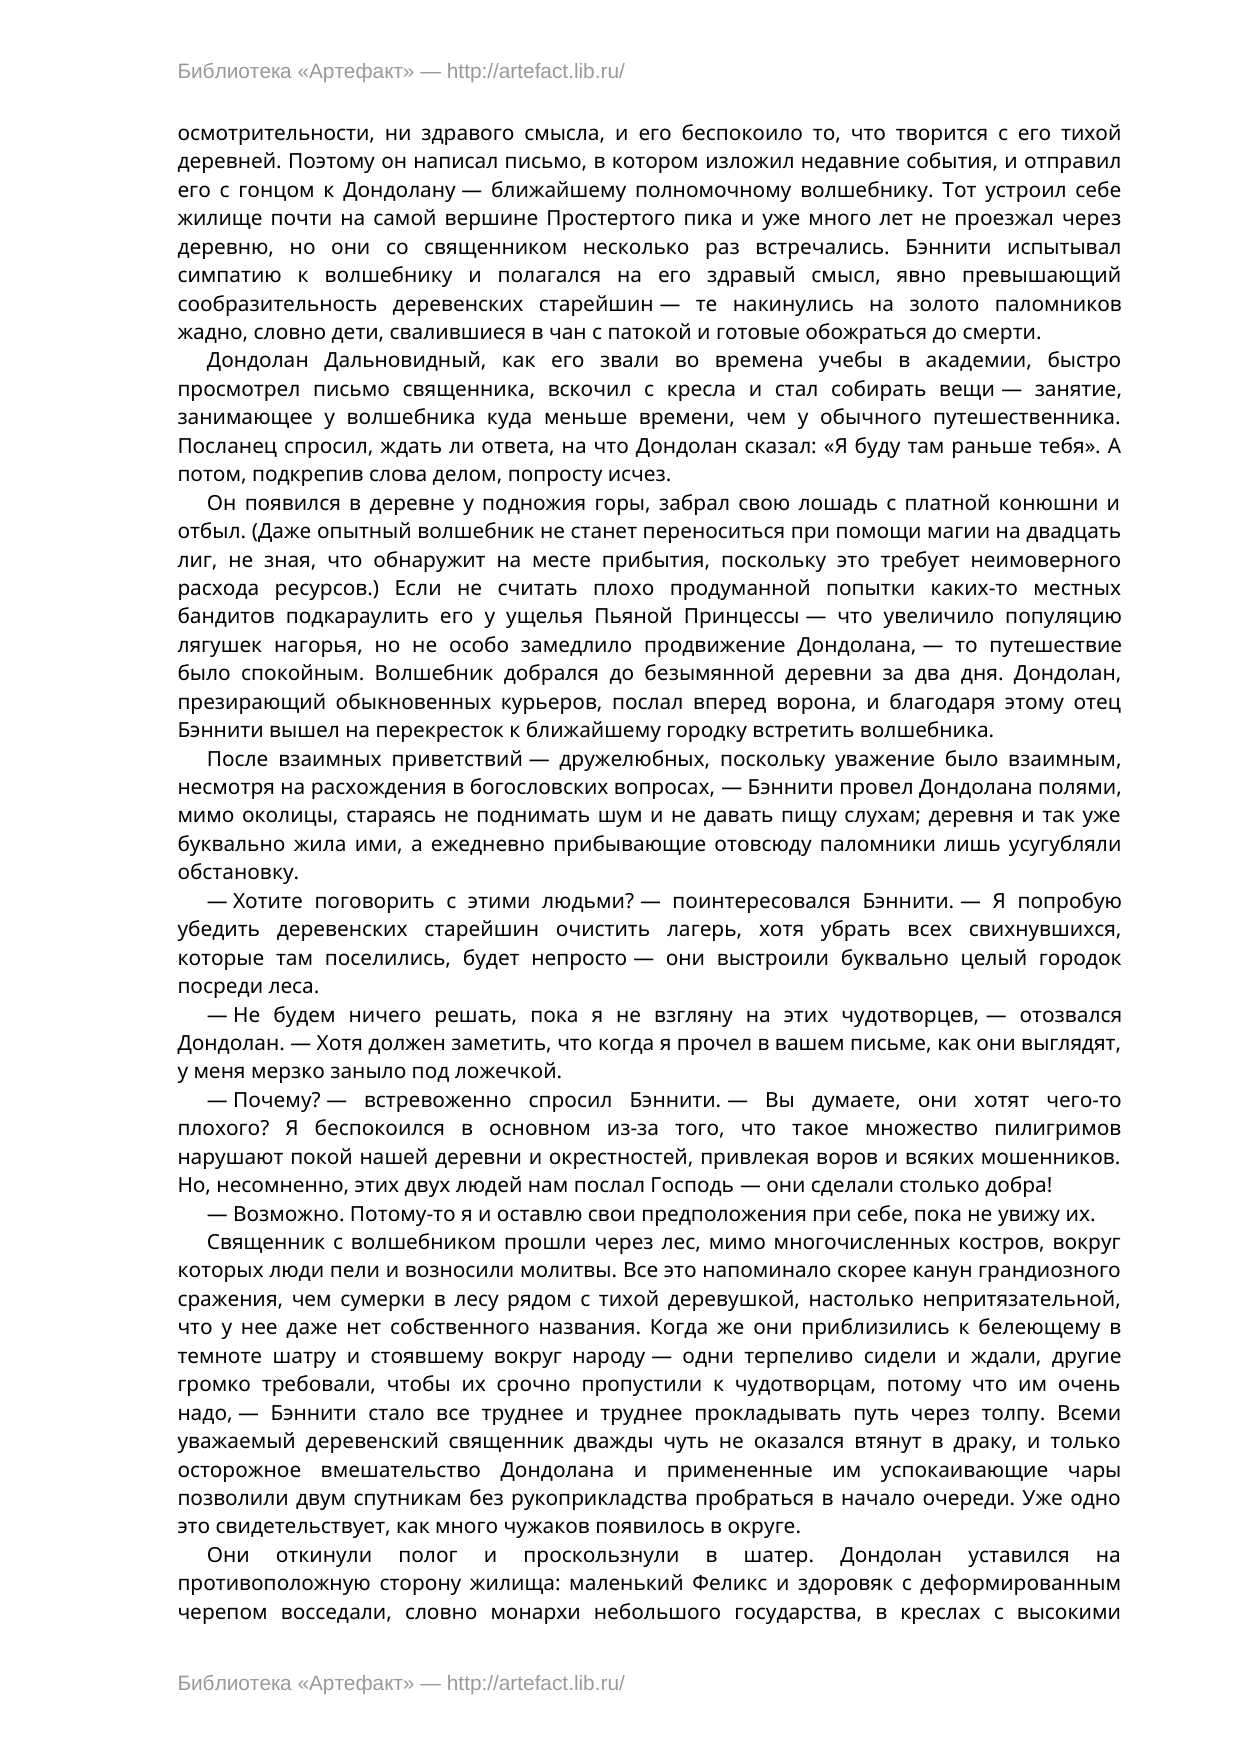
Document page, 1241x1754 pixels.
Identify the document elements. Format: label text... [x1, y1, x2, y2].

text Он появился в деревне у подножия горы, забрал свою лошадь с платной конюшни и отбыл. (Даже опытный волшебник не станет переноситься при помощи магии на двадцать лиг, не зная, что обнаружит на месте прибытия, поскольку это требует неимоверного расхода ресурсов.) Если не считать плохо продуманной попытки каких-то местных бандитов подкараулить его у ущелья Пьяной Принцессы — что увеличило популяцию лягушек нагорья, но не особо замедлило продвижение Дондолана, — то путешествие было спокойным. Волшебник добрался до безымянной деревни за два дня. Дондолан, презирающий обыкновенных курьеров, послал вперед ворона, и благодаря этому отец Бэннити вышел на перекресток к ближайшему городку встретить волшебника. [177, 488, 1122, 744]
text После взаимных приветствий — дружелюбных, поскольку уважение было взаимным, несмотря на расхождения в богословских вопросах, — Бэннити провел Дондолана полями, мимо околицы, стараясь не поднимать шум и не давать пищу слухам; деревня и так уже буквально жила ими, а ежедневно прибывающие отовсюду паломники лишь усугубляли обстановку. [177, 744, 1122, 886]
text Священник с волшебником прошли через лес, мимо многочисленных костров, вокруг которых люди пели и возносили молитвы. Все это напоминало скорее канун грандиозного сражения, чем сумерки в лесу рядом с тихой деревушкой, настолько непритязательной, что у нее даже нет собственного названия. Когда же они приблизились к белеющему в темноте шатру и стоявшему вокруг народу — одни терпеливо сидели и ждали, другие громко требовали, чтобы их срочно пропустили к чудотворцам, потому что им очень надо, — Бэннити стало все труднее и труднее прокладывать путь через толпу. Всеми уважаемый деревенский священник дважды чуть не оказался втянут в драку, и только осторожное вмешательство Дондолана и примененные им успокаивающие чары позволили двум спутникам без рукоприкладства пробраться в начало очереди. Уже одно это свидетельствует, как много чужаков появилось в округе. [177, 1227, 1122, 1540]
text — Почему? — встревоженно спросил Бэннити. — Вы думаете, они хотят чего-то плохого? Я беспокоился в основном из-за того, что такое множество пилигримов нарушают покой нашей деревни и окрестностей, привлекая воров и всяких мошенников. Но, несомненно, этих двух людей нам послал Господь — они сделали столько добра! [177, 1085, 1122, 1199]
text — Не будем ничего решать, пока я не взгляну на этих чудотворцев, — отозвался Дондолан. — Хотя должен заметить, что когда я прочел в вашем письме, как они выглядят, у меня мерзко заныло под ложечкой. [177, 1000, 1122, 1085]
text — Хотите поговорить с этими людьми? — поинтересовался Бэннити. — Я попробую убедить деревенских старейшин очистить лагерь, хотя убрать всех свихнувшихся, которые там поселились, будет непросто — они выстроили буквально целый городок посреди леса. [177, 886, 1122, 1000]
text Дондолан Дальновидный, как его звали во времена учебы в академии, быстро просмотрел письмо священника, вскочил с кресла и стал собирать вещи — занятие, занимающее у волшебника куда меньше времени, чем у обычного путешественника. Посланец спросил, ждать ли ответа, на что Дондолан сказал: «Я буду там раньше тебя». А потом, подкрепив слова делом, попросту исчез. [177, 346, 1122, 488]
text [177, 1540, 1122, 1625]
text — Возможно. Потому-то я и оставлю свои предположения при себе, пока не увижу их. [177, 1199, 1122, 1227]
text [177, 118, 1122, 346]
